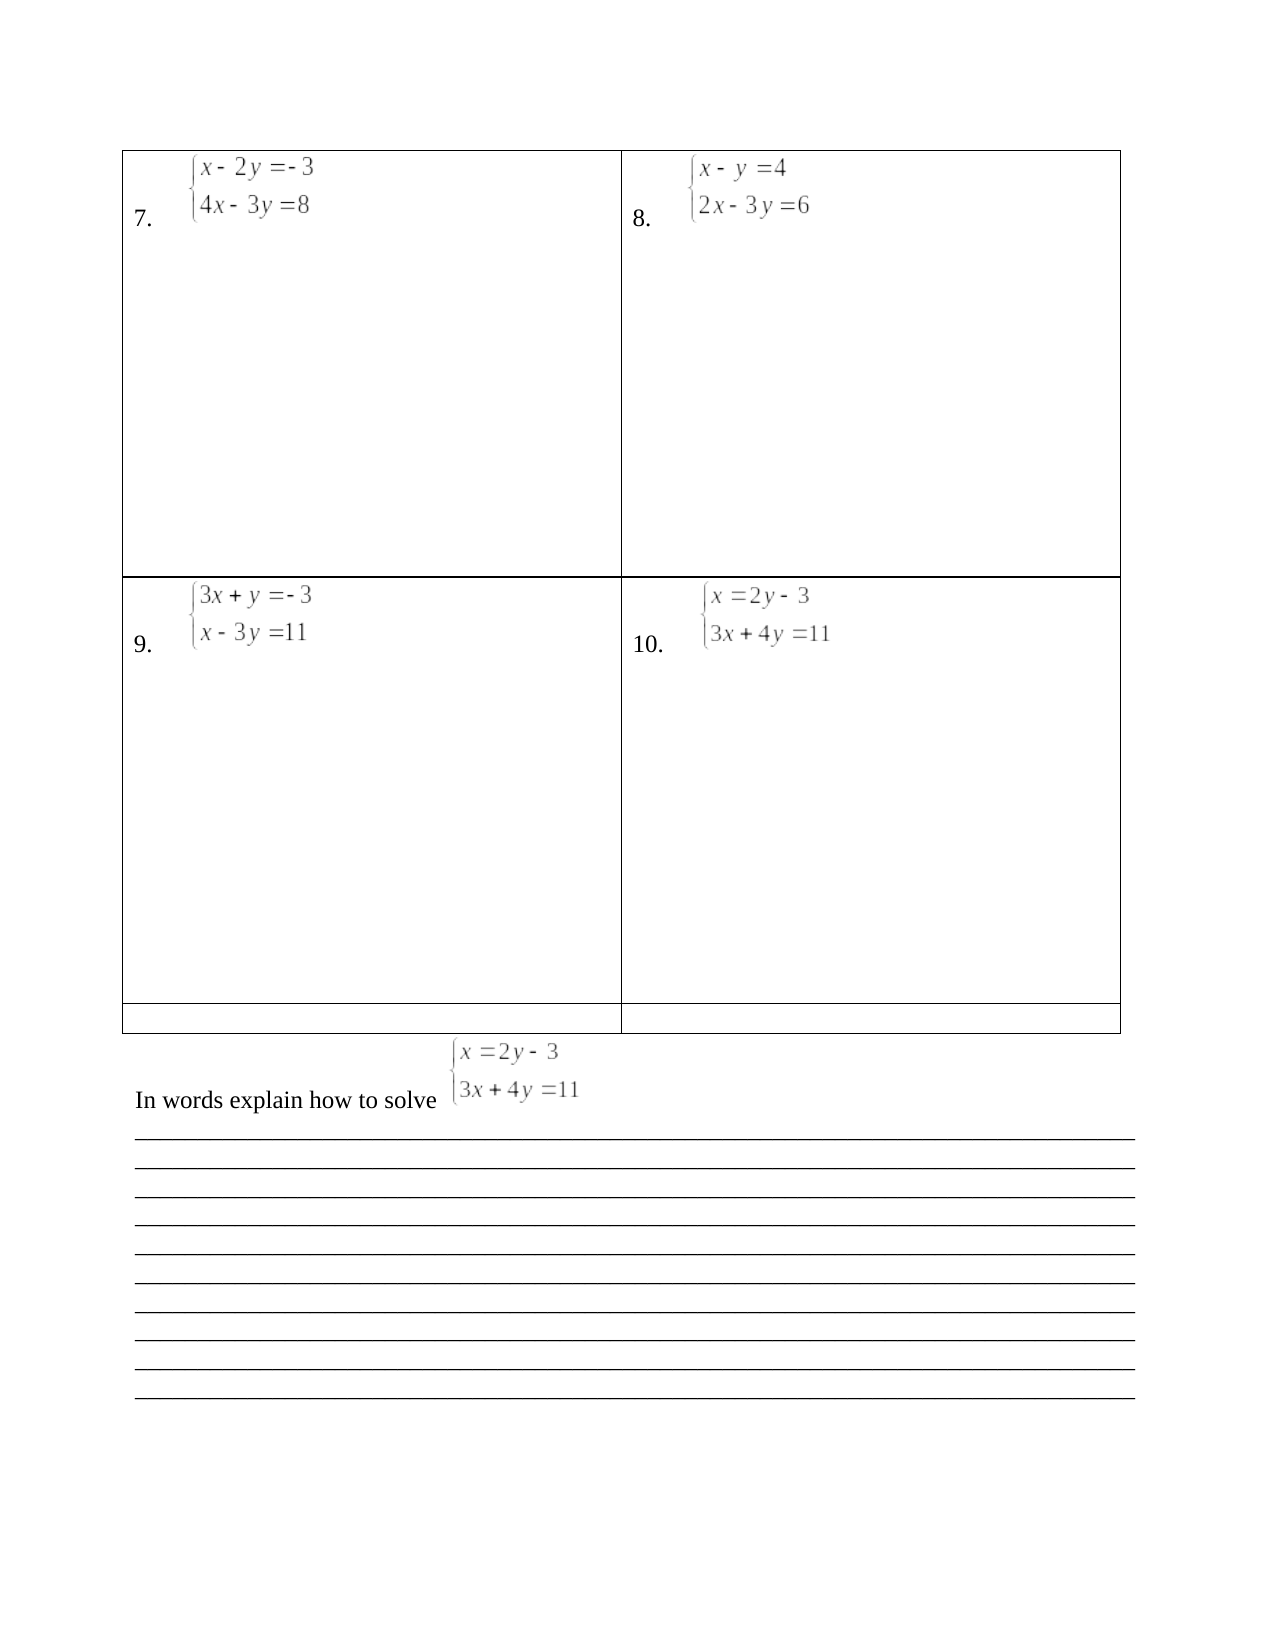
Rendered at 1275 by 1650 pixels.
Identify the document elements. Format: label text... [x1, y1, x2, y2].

table_cell 8. [622, 151, 1120, 576]
table_cell 10. [622, 578, 1120, 1003]
table_cell 9. [123, 578, 621, 1003]
text In words explain how to solve ________________________________________________________________________________________________________________________________________________________________________________________________________________________________________________________________________________________________________________________________________________________________________________________________________________________________________________________________________________________________________________________________________________________________________________________________________________________________________________________________________________________________________________________________________________________________________________________________________________________________ [135, 1034, 1140, 1402]
table_cell 7. [123, 151, 621, 576]
table_cell [123, 1004, 621, 1033]
table_cell [622, 1004, 1120, 1033]
